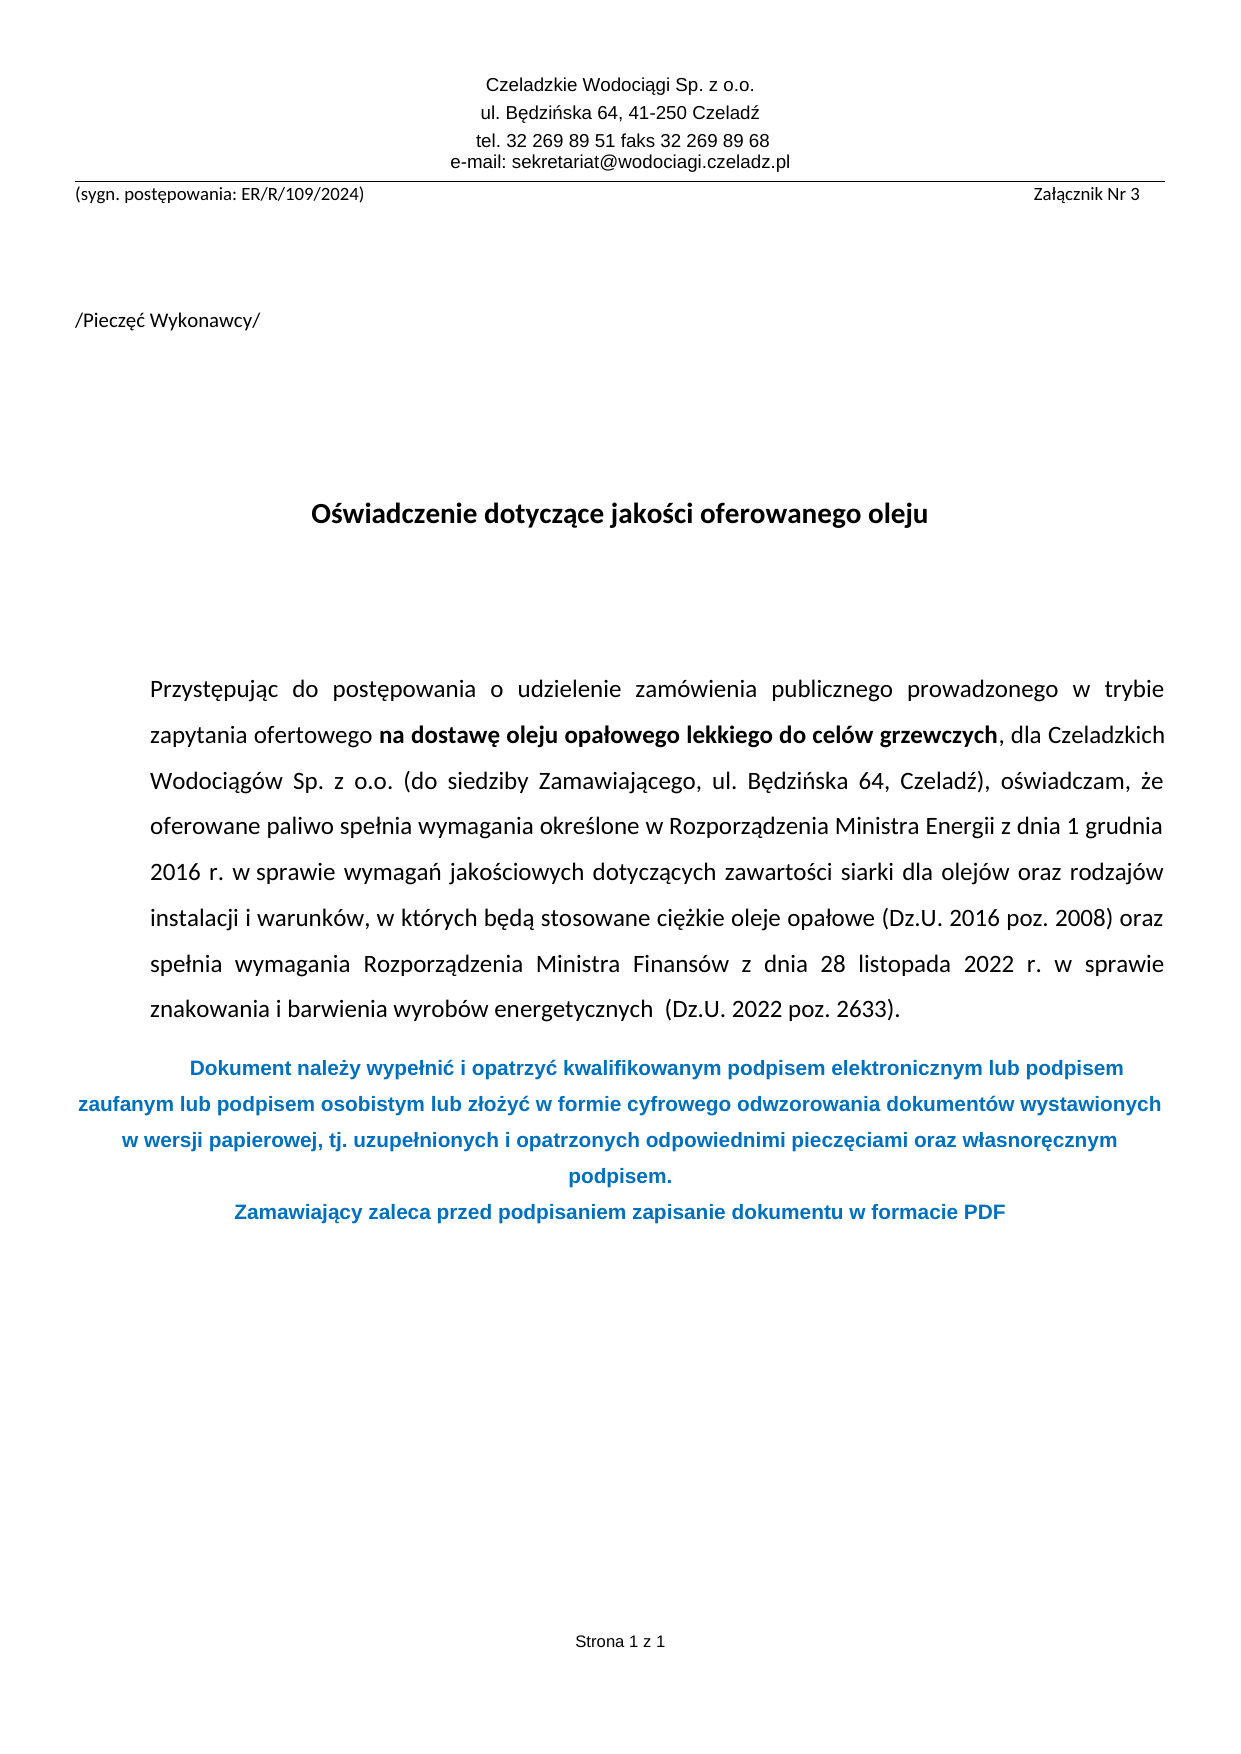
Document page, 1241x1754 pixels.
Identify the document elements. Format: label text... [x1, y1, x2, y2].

text Oświadczenie dotyczące jakości oferowanego oleju [75, 495, 1165, 531]
list Przystępując do postępowania o udzielenie zamówienia publicznego prowadzonego w trybie zapytania ofertowego na dostawę oleju opałowego lekkiego do celów grzewczych, dla Czeladzkich Wodociągów Sp. z o.o. (do siedziby Zamawiającego, ul. Będzińska 64, Czeladź), oświadczam, że oferowane paliwo spełnia wymagania określone w Rozporządzenia Ministra Energii z dnia 1 grudnia 2016 r. w sprawie wymagań jakościowych dotyczących zawartości siarki dla olejów oraz rodzajów instalacji i warunków, w których będą stosowane ciężkie oleje opałowe (Dz.U. 2016 poz. 2008) oraz spełnia wymagania Rozporządzenia Ministra Finansów z dnia 28 listopada 2022 r. w sprawie znakowania i barwienia wyrobów energetycznych (Dz.U. 2022 poz. 2633). [150, 673, 1165, 1024]
text (sygn. postępowania: ER/R/109/2024) Załącznik Nr 3 [75, 182, 1165, 205]
text Dokument należy wypełnić i opatrzyć kwalifikowanym podpisem elektronicznym lub podpisem zaufanym lub podpisem osobistym lub złożyć w formie cyfrowego odwzorowania dokumentów wystawionych w wersji papierowej, tj. uzupełnionych i opatrzonych odpowiednimi pieczęciami oraz własnoręcznym podpisem. Zamawiający zaleca przed podpisaniem zapisanie dokumentu w formacie PDF [75, 1056, 1165, 1223]
text /Pieczęć Wykonawcy/ [75, 307, 1165, 332]
